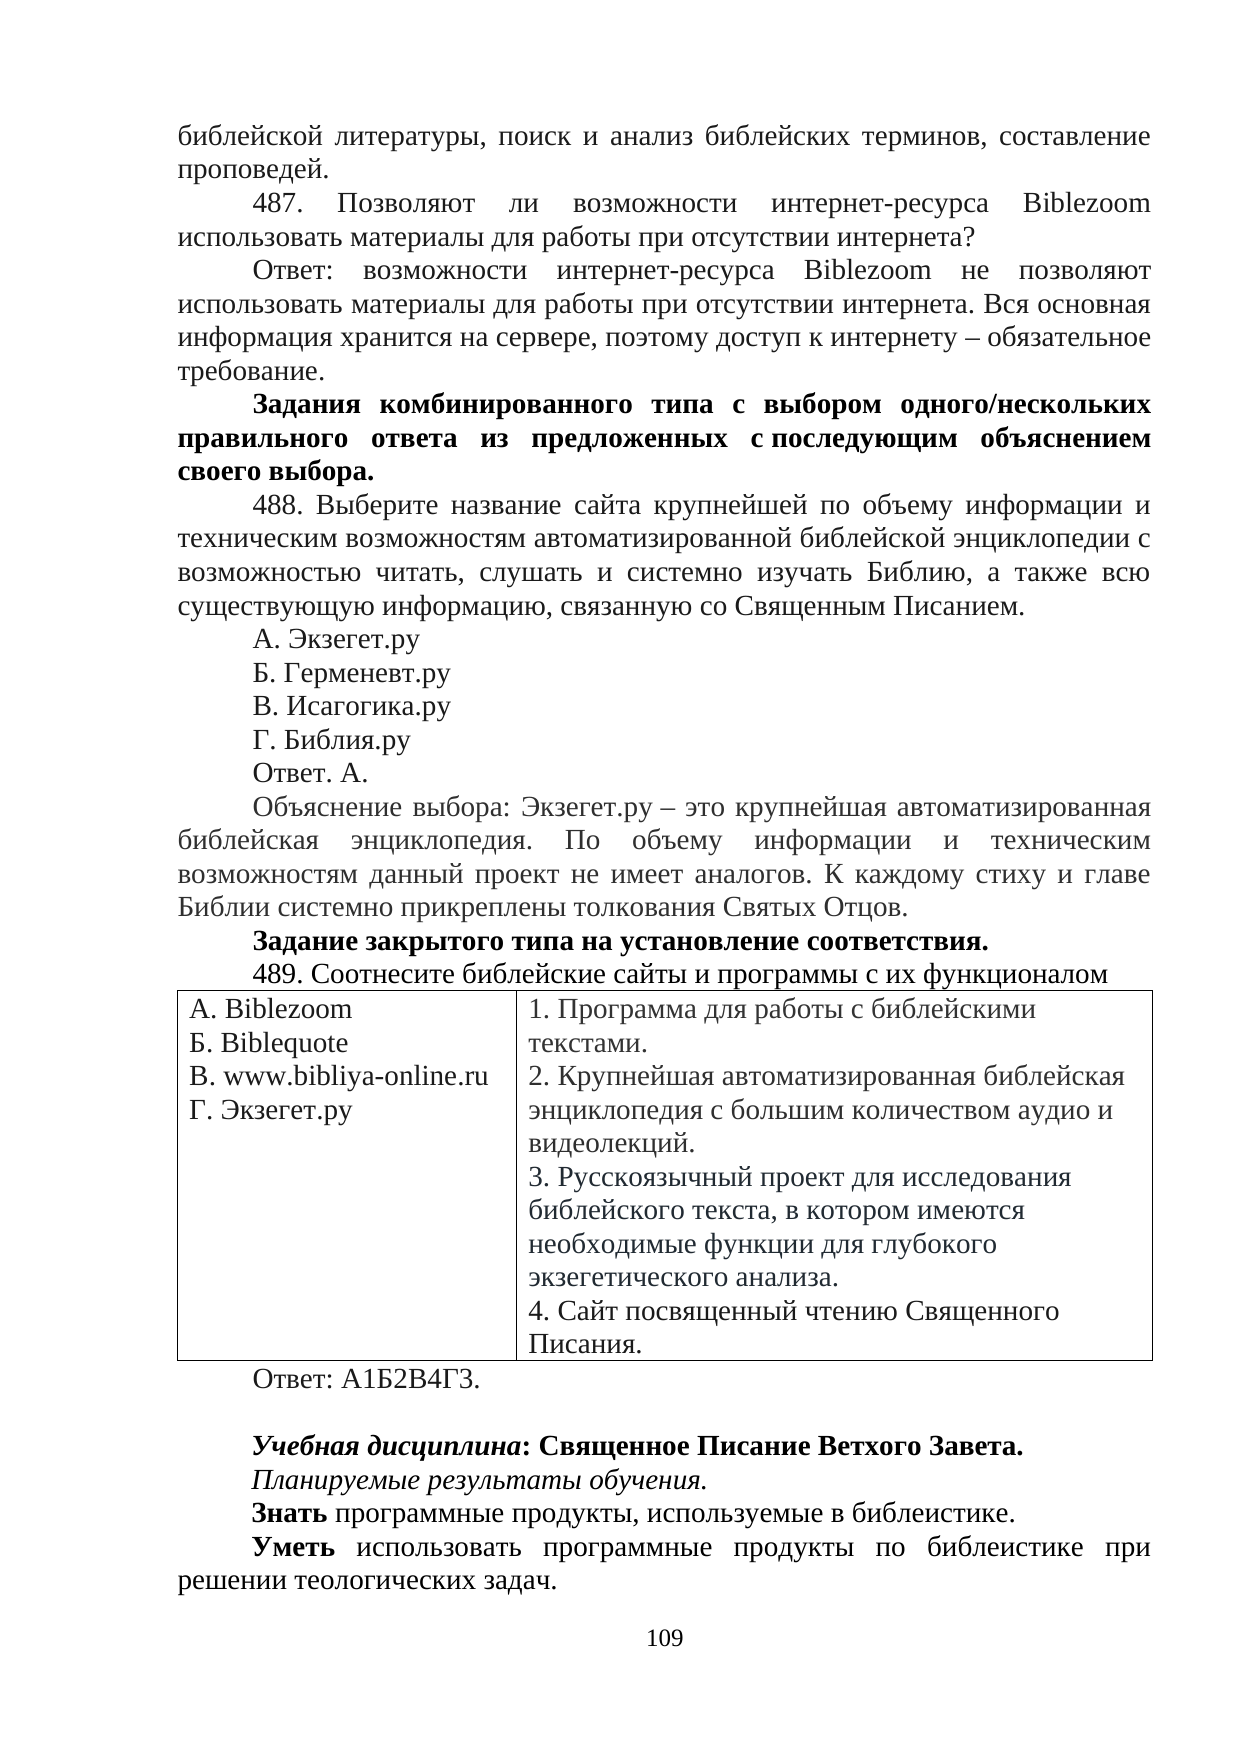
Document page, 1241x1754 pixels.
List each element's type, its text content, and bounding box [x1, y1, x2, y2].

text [177, 118, 1152, 185]
text Ответ: возможности интернет-ресурса Biblezoom не позволяют использовать материалы для работы при отсутствии интернета. Вся основная информация хранится на сервере, поэтому доступ к интернету – обязательное требование. [177, 252, 1152, 386]
text Знать программные продукты, используемые в библеистике. [177, 1495, 1152, 1529]
text Задание закрытого типа на установление соответствия. [177, 923, 1149, 957]
text Ответ: А1Б2В4Г3. [177, 1361, 1152, 1395]
text В. Исагогика.ру [177, 688, 1152, 722]
text Г. Библия.ру [177, 722, 1152, 755]
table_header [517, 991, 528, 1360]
text Уметь использовать программные продукты по библеистике при решении теологических задач. [177, 1529, 1152, 1596]
text Б. Герменевт.ру [177, 655, 1152, 688]
text Объяснение выбора: Экзегет.ру – это крупнейшая автоматизированная библейская энциклопедия. По объему информации и техническим возможностям данный проект не имеет аналогов. К каждому стиху и главе Библии системно прикреплены толкования Святых Отцов. [177, 889, 1152, 923]
text Учебная дисциплина: Священное Писание Ветхого Завета. [177, 1428, 1152, 1462]
text 488. Выберите название сайта крупнейшей по объему информации и техническим возможностям автоматизированной библейской энциклопедии с возможностью читать, слушать и системно изучать Библию, а также всю существующую информацию, связанную со Священным Писанием. [177, 487, 1152, 621]
text 487. Позволяют ли возможности интернет-ресурса Biblezoom использовать материалы для работы при отсутствии интернета? [177, 185, 1152, 252]
text Планируемые результаты обучения. [177, 1462, 1152, 1495]
text Объяснение выбора: Экзегет.ру – это крупнейшая автоматизированная библейская энциклопедия. По объему информации и техническим возможностям данный проект не имеет аналогов. К каждому стиху и главе Библии системно прикреплены толкования Святых Отцов. [177, 789, 1152, 823]
text 489. Соотнесите библейские сайты и программы с их функционалом [177, 957, 1149, 990]
text Ответ. А. [177, 755, 1152, 789]
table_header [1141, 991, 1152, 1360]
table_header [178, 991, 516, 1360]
text А. Экзегет.ру [177, 621, 1152, 655]
text Задания комбинированного типа с выбором одного/нескольких правильного ответа из предложенных с последующим объяснением своего выбора. [177, 386, 1152, 487]
